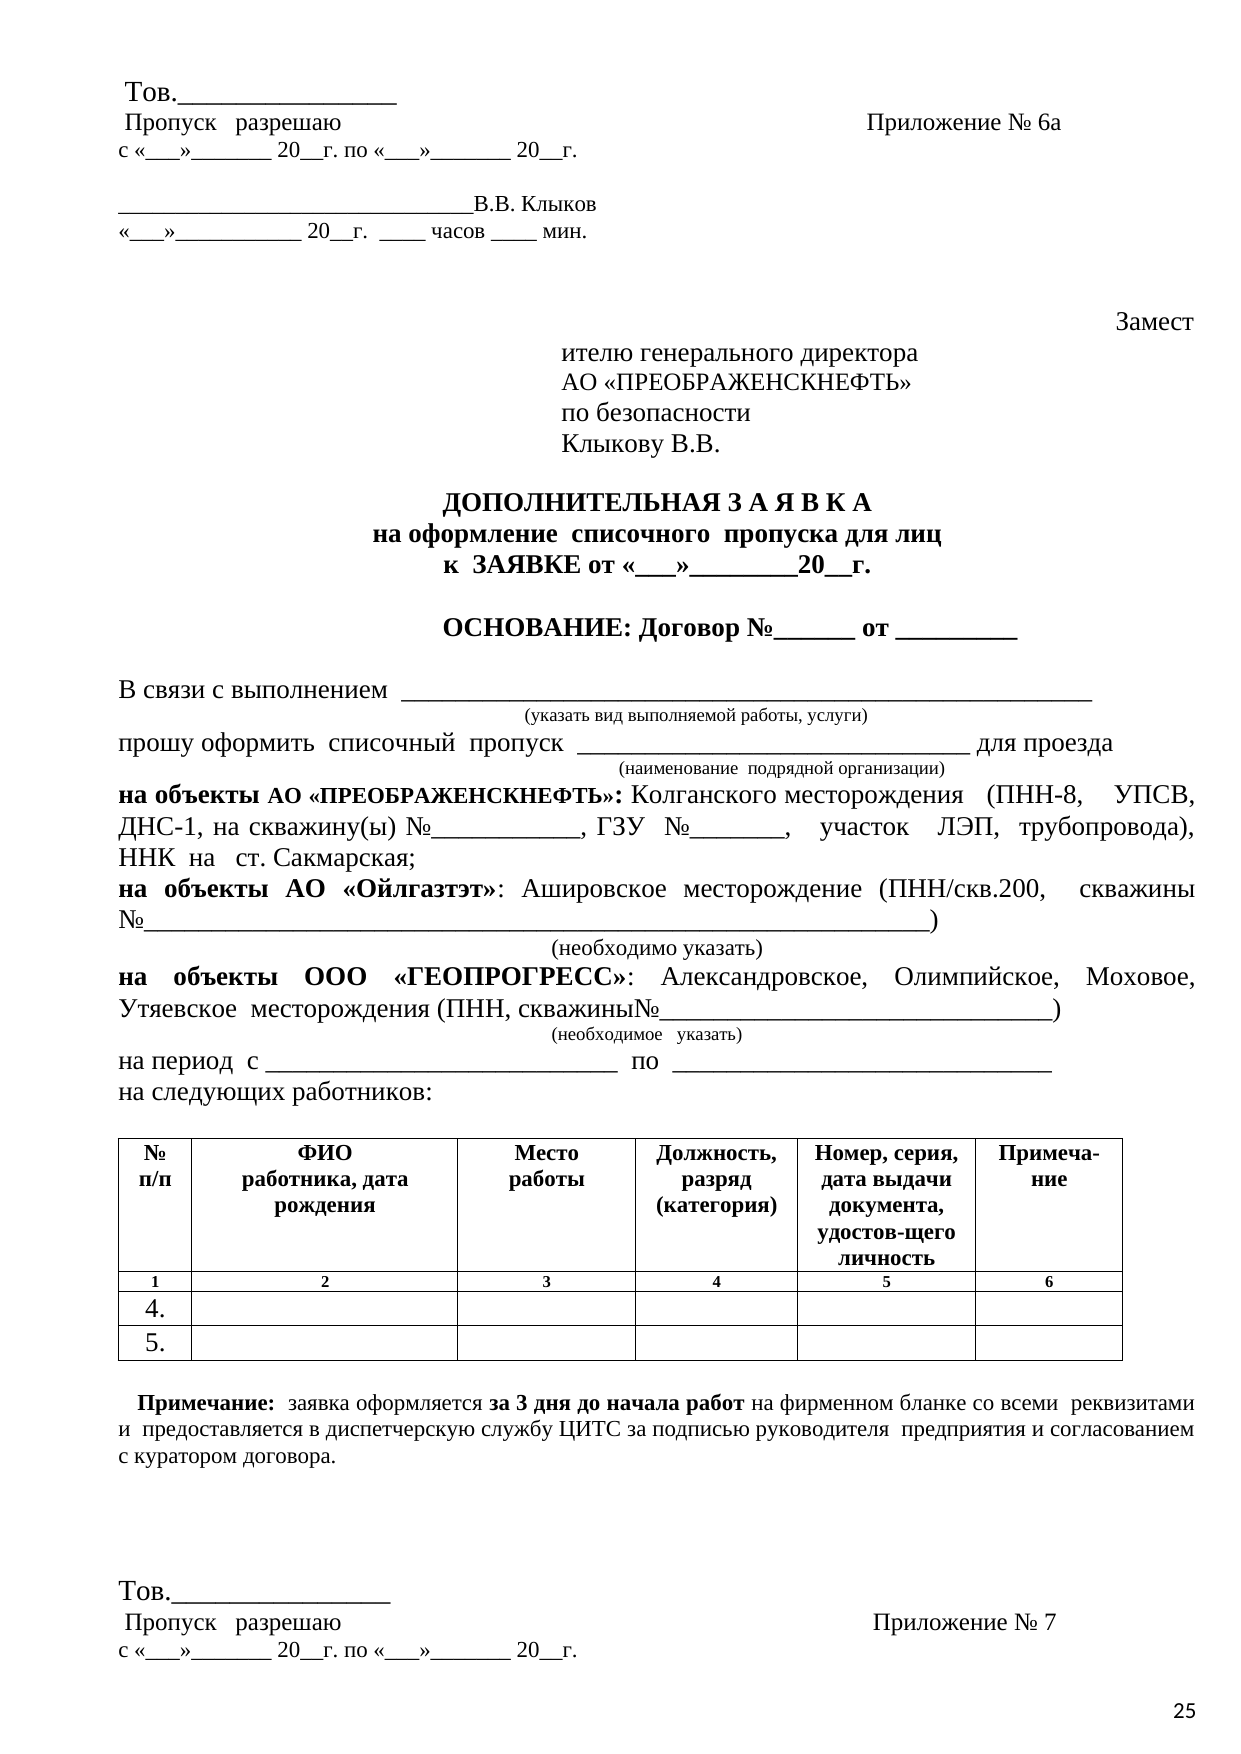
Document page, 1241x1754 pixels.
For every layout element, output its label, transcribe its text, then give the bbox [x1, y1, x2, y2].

table_cell 1 [119, 1272, 191, 1291]
text ОСНОВАНИЕ: Договор №______ от _________ [118, 611, 1196, 642]
table_cell 3 [458, 1272, 635, 1291]
table_cell [192, 1292, 457, 1325]
table_cell [458, 1326, 635, 1360]
table_cell [798, 1326, 975, 1360]
table_cell 4. [119, 1292, 191, 1325]
subtitle Тов._______________ [118, 74, 1167, 107]
text на оформление списочного пропуска для лиц [118, 517, 1196, 548]
text _______________________________В.В. Клыков [118, 191, 1167, 217]
table_cell [458, 1292, 635, 1325]
subtitle Пропуск разрешаю Приложение № 6а [118, 107, 1167, 136]
table_header Место работы [458, 1139, 635, 1271]
table_header Номер, серия, дата выдачи документа, удостов-щего личность [798, 1139, 975, 1271]
table_cell [636, 1326, 797, 1360]
text Примечание: заявка оформляется за 3 дня до начала работ на фирменном бланке со всеми реквизитами и предоставляется в диспетчерскую службу ЦИТС за подписью руководителя предприятия и согласованием с куратором договора. [118, 1389, 1196, 1468]
table_cell 4 [636, 1272, 797, 1291]
table_cell [976, 1326, 1122, 1360]
text на следующих работников: [118, 1076, 1196, 1107]
text АО «ПРЕОБРАЖЕНСКНЕФТЬ» [561, 367, 1196, 396]
text (необходимое указать) [118, 1023, 1196, 1044]
text к ЗАЯВКЕ от «___»________20__г. [118, 548, 1196, 579]
table_cell 6 [976, 1272, 1122, 1291]
text «___»___________ 20__г. ____ часов ____ мин. [118, 217, 1167, 243]
text на объекты АО «ПРЕОБРАЖЕНСКНЕФТЬ»: Колганского месторождения (ПНН-8, УПСВ, ДНС-1, на скважину(ы) №___________, ГЗУ №_______, участок ЛЭП, трубопровода), ННК на ст. Сакмарская; [118, 778, 1196, 872]
table_cell [798, 1292, 975, 1325]
text прошу оформить списочный пропуск _____________________________ для проезда [118, 726, 1196, 757]
table_cell 5 [798, 1272, 975, 1291]
table_cell 2 [192, 1272, 457, 1291]
text на период с __________________________ по ____________________________ [118, 1044, 1196, 1076]
subtitle Пропуск разрешаю Приложение № 7 [118, 1607, 1167, 1636]
table_header № п/п [119, 1139, 191, 1271]
text ДОПОЛНИТЕЛЬНАЯ З А Я В К А [118, 486, 1196, 517]
text на объекты АО «Ойлгазтэт»: Ашировское месторождение (ПНН/скв.200, скважины №__________________________________________________________) [118, 872, 1196, 934]
table_header ФИО работника, дата рождения [192, 1139, 457, 1271]
text Клыкову В.В. [561, 427, 1196, 458]
text Заместителю генерального директора [561, 305, 1196, 367]
text В связи с выполнением ___________________________________________________ [118, 673, 1196, 704]
text по безопасности [561, 396, 1196, 427]
table_header Должность, разряд (категория) [636, 1139, 797, 1271]
table_cell [636, 1292, 797, 1325]
text на объекты ООО «ГЕОПРОГРЕСС»: Александровское, Олимпийское, Моховое, Утяевское месторождения (ПНН, скважины№_____________________________) [118, 961, 1196, 1023]
text с «___»_______ 20__г. по «___»_______ 20__г. [118, 1636, 1196, 1662]
subtitle Тов._______________ [118, 1573, 1167, 1607]
table_cell 5. [119, 1326, 191, 1360]
text с «___»_______ 20__г. по «___»_______ 20__г. [118, 136, 1196, 162]
text (указать вид выполняемой работы, услуги) [118, 704, 1196, 726]
table_cell [976, 1292, 1122, 1325]
table_header Примеча-ние [976, 1139, 1122, 1271]
text (наименование подрядной организации) [118, 757, 1196, 778]
text (необходимо указать) [118, 934, 1196, 961]
table_cell [192, 1326, 457, 1360]
